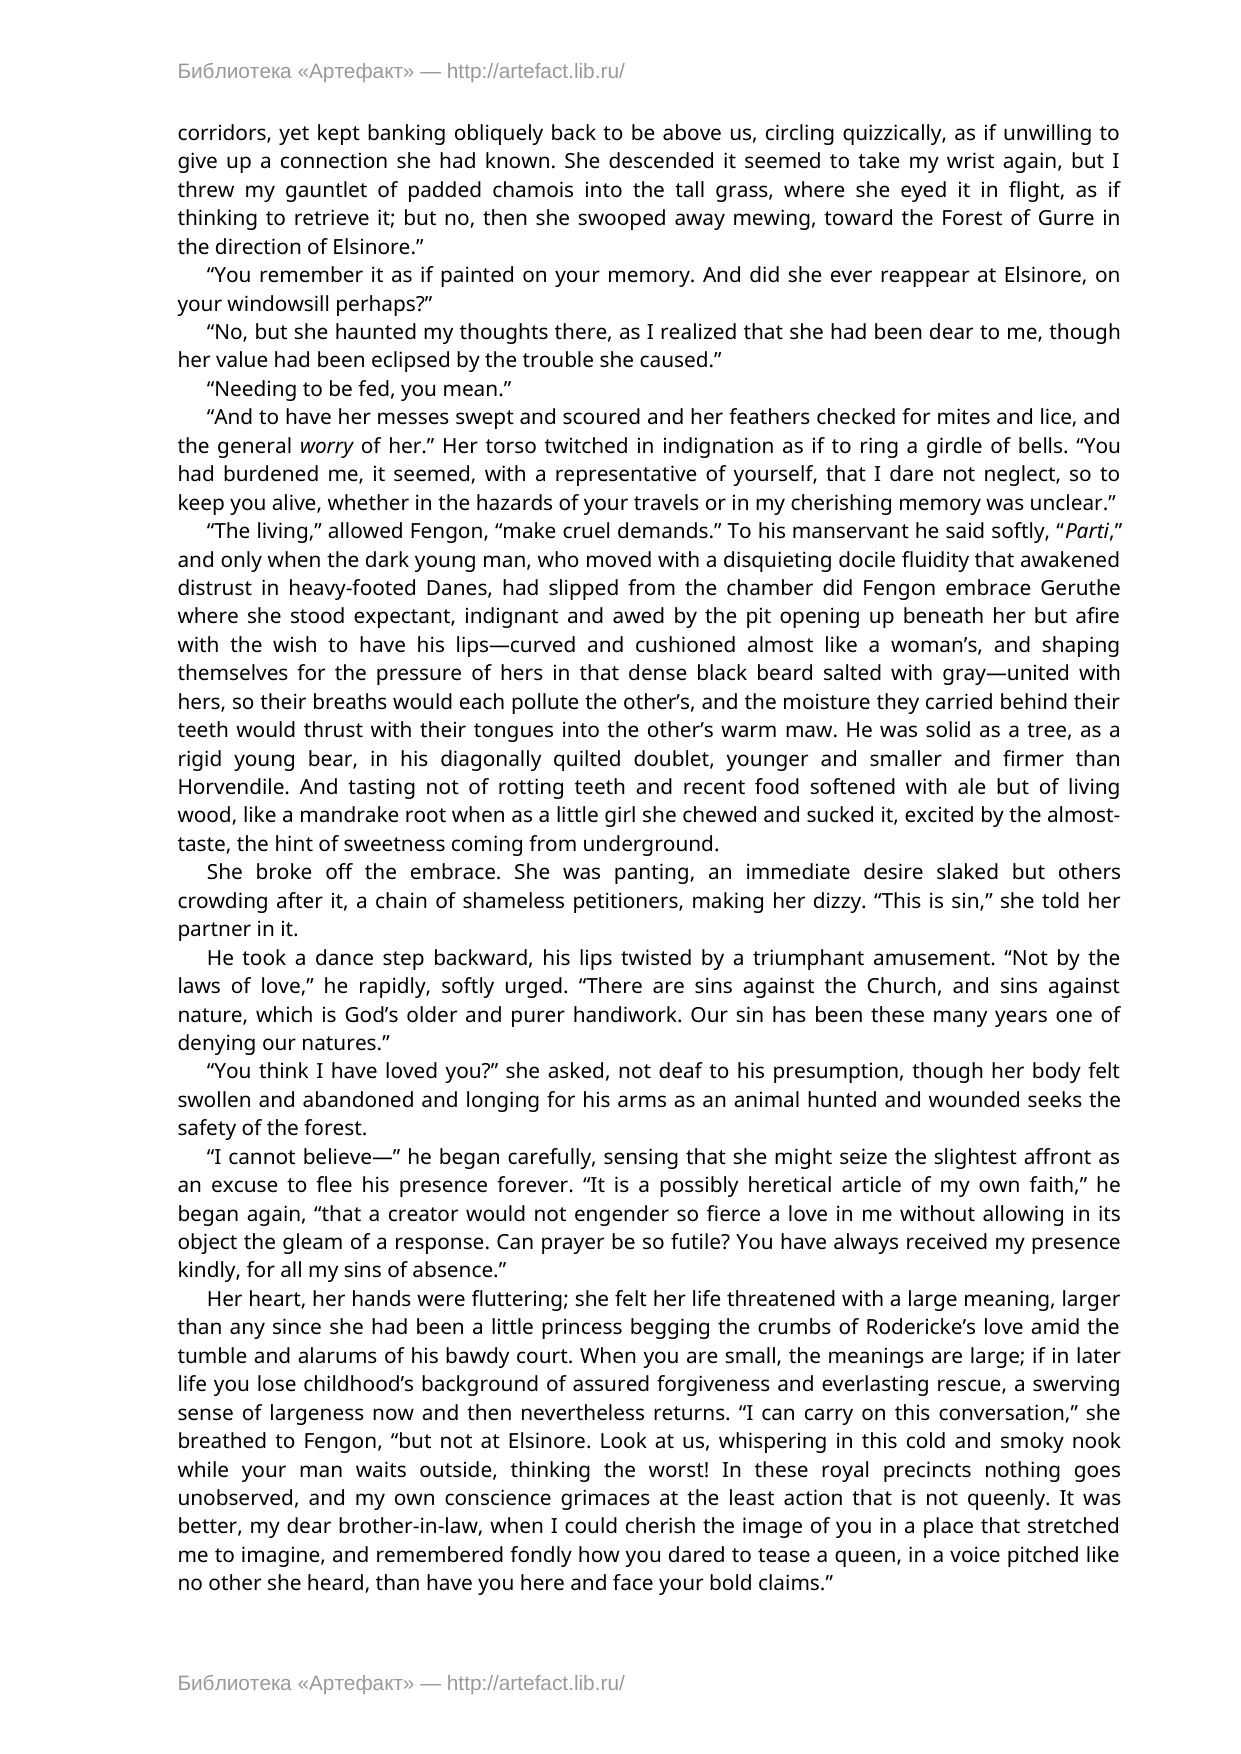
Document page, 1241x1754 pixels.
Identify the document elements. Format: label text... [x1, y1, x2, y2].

text “No, but she haunted my thoughts there, as I realized that she had been dear to me, though her value had been eclipsed by the trouble she caused.” [177, 317, 1122, 374]
text She broke off the embrace. She was panting, an immediate desire slaked but others crowding after it, a chain of shameless petitioners, making her dizzy. “This is sin,” she told her partner in it. [177, 857, 1122, 943]
text “I cannot believe—” he began carefully, sensing that she might seize the slightest affront as an excuse to flee his presence forever. “It is a possibly heretical article of my own faith,” he began again, “that a creator would not engender so fierce a love in me without allowing in its object the gleam of a response. Can prayer be so futile? You have always received my presence kindly, for all my sins of absence.” [177, 1142, 1122, 1284]
text “And to have her messes swept and scoured and her feathers checked for mites and lice, and the general worry of her.” Her torso twitched in indignation as if to ring a girdle of bells. “You had burdened me, it seemed, with a representative of yourself, that I dare not neglect, so to keep you alive, whether in the hazards of your travels or in my cherishing memory was unclear.” [177, 402, 1122, 516]
text “You think I have loved you?” she asked, not deaf to his presumption, though her body felt swollen and abandoned and longing for his arms as an animal hunted and wounded seeks the safety of the forest. [177, 1057, 1122, 1142]
text “Needing to be fed, you mean.” [177, 374, 1122, 402]
text He took a dance step backward, his lips twisted by a triumphant amusement. “Not by the laws of love,” he rapidly, softly urged. “There are sins against the Church, and sins against nature, which is God’s older and purer handiwork. Our sin has been these many years one of denying our natures.” [177, 943, 1122, 1057]
text “You remember it as if painted on your memory. And did she ever reappear at Elsinore, on your windowsill perhaps?” [177, 260, 1122, 317]
text Her heart, her hands were fluttering; she felt her life threatened with a large meaning, larger than any since she had been a little princess begging the crumbs of Rodericke’s love amid the tumble and alarums of his bawdy court. When you are small, the meanings are large; if in later life you lose childhood’s background of assured forgiveness and everlasting rescue, a swerving sense of largeness now and then nevertheless returns. “I can carry on this conversation,” she breathed to Fengon, “but not at Elsinore. Look at us, whispering in this cold and smoky nook while your man waits outside, thinking the worst! In these royal precincts nothing goes unobserved, and my own conscience grimaces at the least action that is not queenly. It was better, my dear brother-in-law, when I could cherish the image of you in a place that stretched me to imagine, and remembered fondly how you dared to tease a queen, in a voice pitched like no other she heard, than have you here and face your bold claims.” [177, 1284, 1122, 1597]
text “The living,” allowed Fengon, “make cruel demands.” To his manservant he said softly, “Parti,” and only when the dark young man, who moved with a disquieting docile fluidity that awakened distrust in heavy-footed Danes, had slipped from the chamber did Fengon embrace Geruthe where she stood expectant, indignant and awed by the pit opening up beneath her but afire with the wish to have his lips—curved and cushioned almost like a woman’s, and shaping themselves for the pressure of hers in that dense black beard salted with gray—united with hers, so their breaths would each pollute the other’s, and the moisture they carried behind their teeth would thrust with their tongues into the other’s warm maw. He was solid as a tree, as a rigid young bear, in his diagonally quilted doublet, younger and smaller and firmer than Horvendile. And tasting not of rotting teeth and recent food softened with ale but of living wood, like a mandrake root when as a little girl she chewed and sucked it, excited by the almost-taste, the hint of sweetness coming from underground. [177, 516, 1122, 857]
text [177, 118, 1122, 260]
